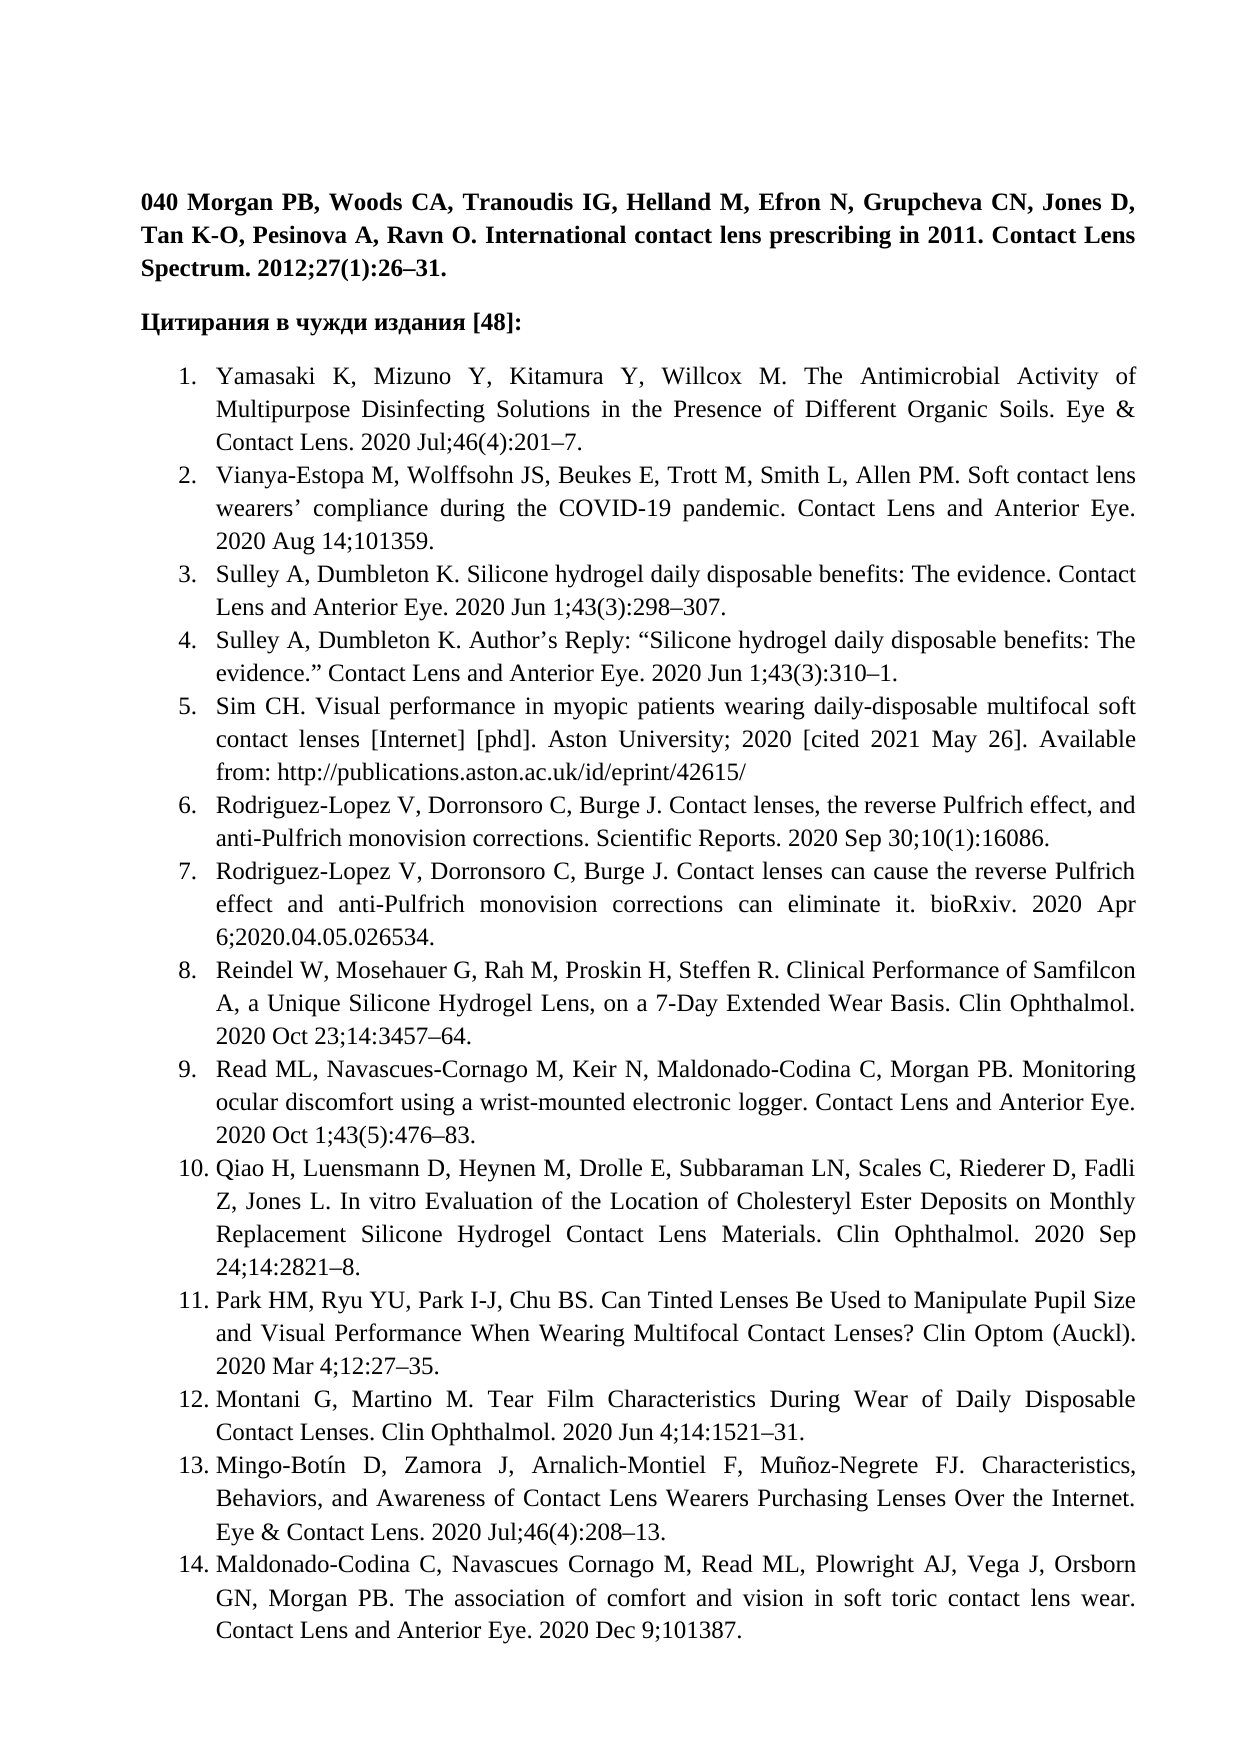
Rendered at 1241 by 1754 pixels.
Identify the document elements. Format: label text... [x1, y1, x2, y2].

list Qiao H, Luensmann D, Heynen M, Drolle E, Subbaraman LN, Scales C, Riederer D, Fadli Z, Jones L. In vitro Evaluation of the Location of Cholesteryl Ester Deposits on Monthly Replacement Silicone Hydrogel Contact Lens Materials. Clin Ophthalmol. 2020 Sep 24;14:2821–8. [178, 1153, 1137, 1281]
text Цитирания в чужди издания [48]: [141, 307, 1137, 336]
list Reindel W, Mosehauer G, Rah M, Proskin H, Steffen R. Clinical Performance of Samfilcon A, a Unique Silicone Hydrogel Lens, on a 7-Day Extended Wear Basis. Clin Ophthalmol. 2020 Oct 23;14:3457–64. [178, 955, 1137, 1050]
list Sulley A, Dumbleton K. Silicone hydrogel daily disposable benefits: The evidence. Contact Lens and Anterior Eye. 2020 Jun 1;43(3):298–307. [178, 559, 1137, 621]
list Maldonado-Codina C, Navascues Cornago M, Read ML, Plowright AJ, Vega J, Orsborn GN, Morgan PB. The association of comfort and vision in soft toric contact lens wear. Contact Lens and Anterior Eye. 2020 Dec 9;101387. [178, 1549, 1137, 1644]
list Vianya-Estopa M, Wolffsohn JS, Beukes E, Trott M, Smith L, Allen PM. Soft contact lens wearers’ compliance during the COVID-19 pandemic. Contact Lens and Anterior Eye. 2020 Aug 14;101359. [178, 460, 1137, 555]
list Rodriguez-Lopez V, Dorronsoro C, Burge J. Contact lenses, the reverse Pulfrich effect, and anti-Pulfrich monovision corrections. Scientific Reports. 2020 Sep 30;10(1):16086. [178, 790, 1137, 852]
list Sim CH. Visual performance in myopic patients wearing daily-disposable multifocal soft contact lenses [Internet] [phd]. Aston University; 2020 [cited 2021 May 26]. Available from: http://publications.aston.ac.uk/id/eprint/42615/ [178, 691, 1137, 786]
list Park HM, Ryu YU, Park I-J, Chu BS. Can Tinted Lenses Be Used to Manipulate Pupil Size and Visual Performance When Wearing Multifocal Contact Lenses? Clin Optom (Auckl). 2020 Mar 4;12:27–35. [178, 1285, 1137, 1380]
text 040 Morgan PB, Woods CA, Tranoudis IG, Helland M, Efron N, Grupcheva CN, Jones D, Tan K-O, Pesinova A, Ravn O. International contact lens prescribing in 2011. Contact Lens Spectrum. 2012;27(1):26–31. [141, 187, 1137, 282]
list Mingo-Botín D, Zamora J, Arnalich-Montiel F, Muñoz-Negrete FJ. Characteristics, Behaviors, and Awareness of Contact Lens Wearers Purchasing Lenses Over the Internet. Eye & Contact Lens. 2020 Jul;46(4):208–13. [178, 1451, 1137, 1545]
list Read ML, Navascues-Cornago M, Keir N, Maldonado-Codina C, Morgan PB. Monitoring ocular discomfort using a wrist-mounted electronic logger. Contact Lens and Anterior Eye. 2020 Oct 1;43(5):476–83. [178, 1054, 1137, 1149]
list Sulley A, Dumbleton K. Author’s Reply: “Silicone hydrogel daily disposable benefits: The evidence.” Contact Lens and Anterior Eye. 2020 Jun 1;43(3):310–1. [178, 625, 1137, 687]
list Montani G, Martino M. Tear Film Characteristics During Wear of Daily Disposable Contact Lenses. Clin Ophthalmol. 2020 Jun 4;14:1521–31. [178, 1384, 1137, 1446]
list Rodriguez-Lopez V, Dorronsoro C, Burge J. Contact lenses can cause the reverse Pulfrich effect and anti-Pulfrich monovision corrections can eliminate it. bioRxiv. 2020 Apr 6;2020.04.05.026534. [178, 856, 1137, 951]
list Yamasaki K, Mizuno Y, Kitamura Y, Willcox M. The Antimicrobial Activity of Multipurpose Disinfecting Solutions in the Presence of Different Organic Soils. Eye & Contact Lens. 2020 Jul;46(4):201–7. [178, 361, 1137, 456]
